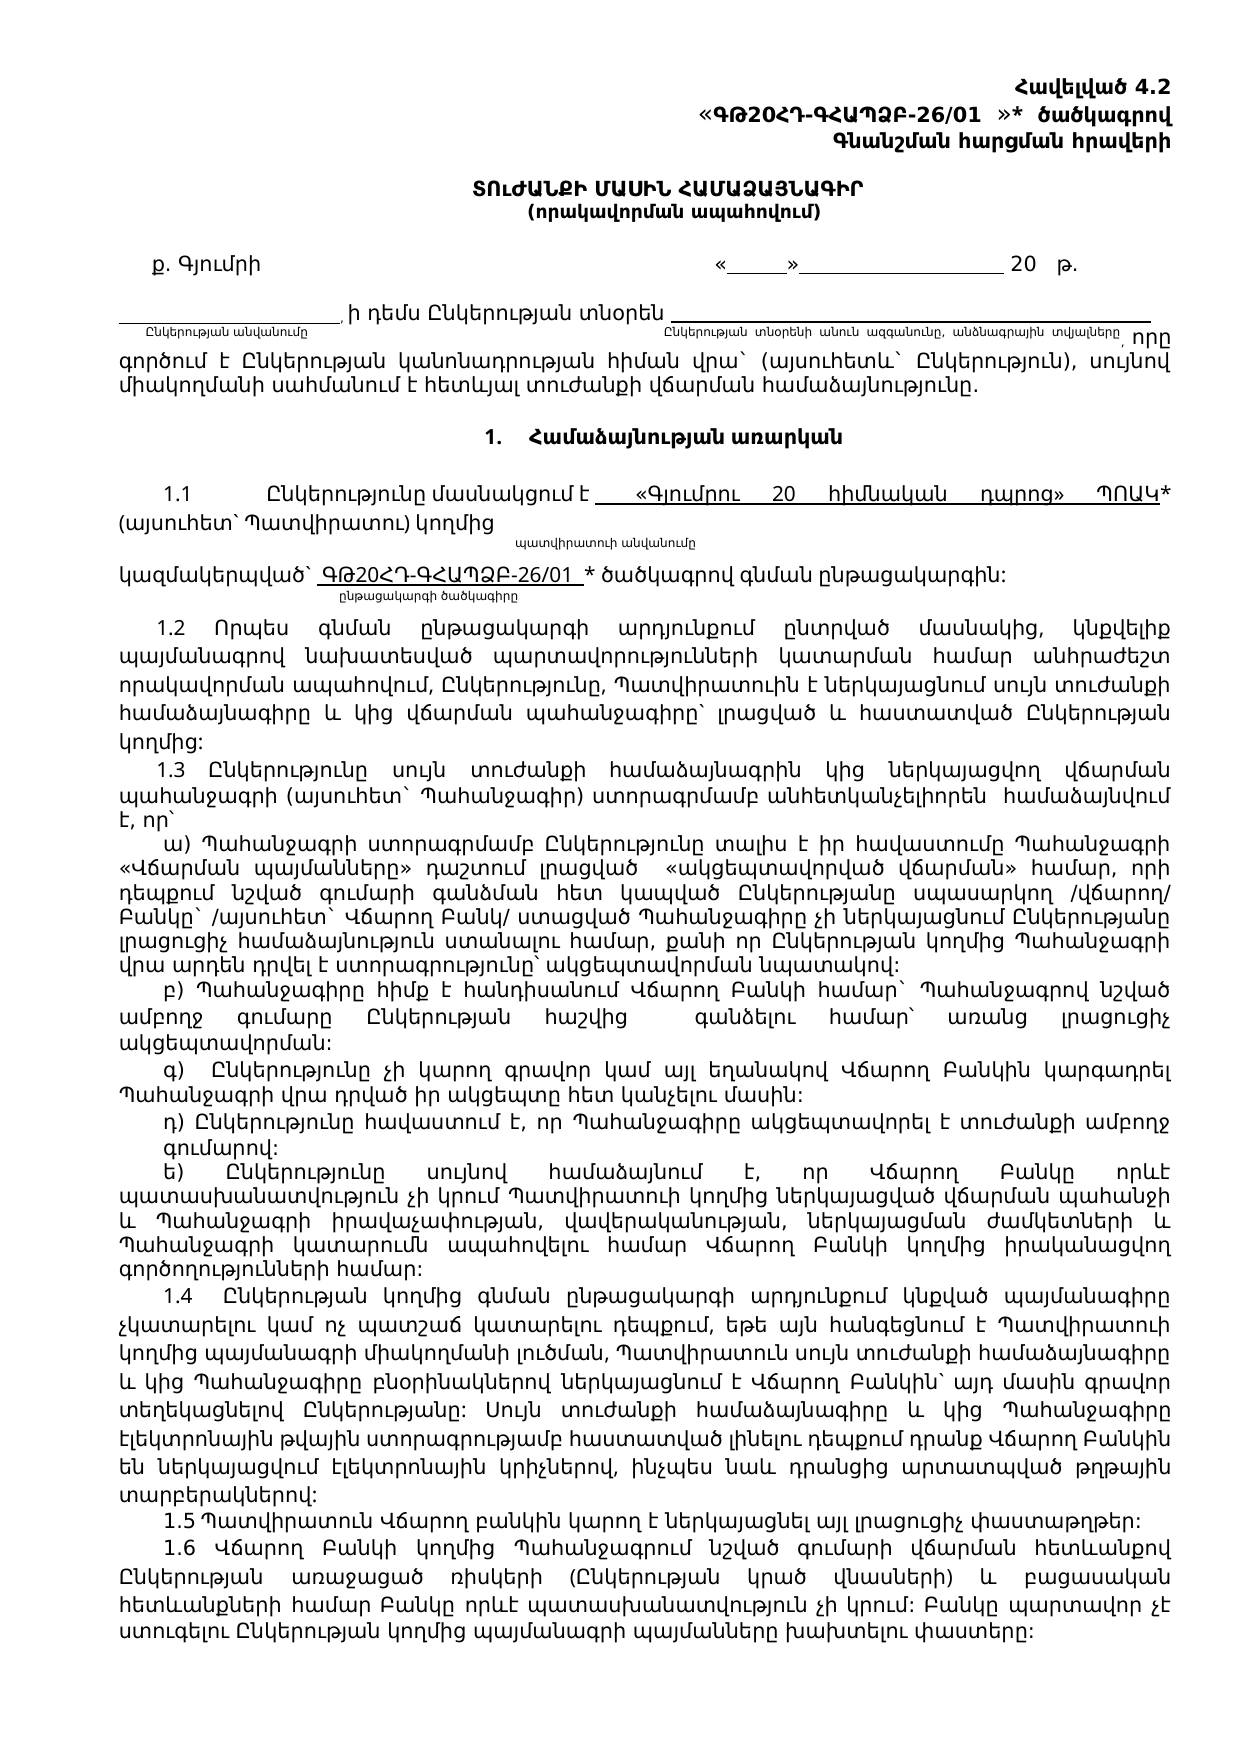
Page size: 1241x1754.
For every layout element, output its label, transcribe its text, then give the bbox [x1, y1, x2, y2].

text դ) Ընկերությունը հավաստում է, որ Պահանջագիրը ակցեպտավորել է տուժանքի ամբողջ գումարով: [163, 1107, 1171, 1160]
text բ) Պահանջագիրը հիմք է հանդիսանում Վճարող Բանկի համար` Պահանջագրով նշված ամբողջ գումարը Ընկերության հաշվից գանձելու համար՝ առանց լրացուցիչ ակցեպտավորման: [118, 978, 1171, 1055]
text 1.2 Որպես գնման ընթացակարգի արդյունքում ընտրված մասնակից, կնքվելիք պայմանագրով նախատեսված պարտավորությունների կատարման համար անհրաժեշտ որակավորման ապահովում, Ընկերությունը, Պատվիրատուին է ներկայացնում սույն տուժանքի համաձայնագիրը և կից վճարման պահանջագիրը` լրացված և հաստատված Ընկերության կողմից: [118, 613, 1171, 755]
text (որակավորման ապահովում) [118, 201, 1171, 223]
text Գնանշման հարցման հրավերի [118, 129, 1171, 153]
text գ) Ընկերությունը չի կարող գրավոր կամ այլ եղանակով Վճարող Բանկին կարգադրել Պահանջագրի վրա դրված իր ակցեպտը հետ կանչելու մասին: [118, 1055, 1171, 1107]
list Ընկերությունը մասնակցում է «Գյումրու 20 հիմնական դպրոց» ՊՈԱԿ* (այսուհետ` Պատվիրատու) կողմից [118, 479, 1171, 536]
list Պատվիրատուն Վճարող բանկին կարող է ներկայացնել այլ լրացուցիչ փաստաթղթեր: [163, 1509, 1171, 1533]
text 1.4 Ընկերության կողմից գնման ընթացակարգի արդյունքում կնքված պայմանագիրը չկատարելու կամ ոչ պատշաճ կատարելու դեպքում, եթե այն հանգեցնում է Պատվիրատուի կողմից պայմանագրի միակողմանի լուծման, Պատվիրատուն սույն տուժանքի համաձայնագիրը և կից Պահանջագիրը բնօրինակներով ներկայացնում է Վճարող Բանկին` այդ մասին գրավոր տեղեկացնելով Ընկերությանը: Սույն տուժանքի համաձայնագիրը և կից Պահանջագիրը էլեկտրոնային թվային ստորագրությամբ հաստատված լինելու դեպքում դրանք Վճարող Բանկին են ներկայացվում էլեկտրոնային կրիչներով, ինչպես նաև դրանցից արտատպված թղթային տարբերակներով: [118, 1282, 1171, 1509]
text պատվիրատուի անվանումը [163, 536, 1171, 560]
text , ի դեմս Ընկերության տնօրեն [118, 301, 1171, 325]
text Ընկերության անվանումը Ընկերության տնօրենի անուն ազգանունը, անձնագրային տվյալները, որը գործում է Ընկերության կանոնադրության հիման վրա` (այսուհետև` Ընկերություն), սույնով միակողմանի սահմանում է հետևյալ տուժանքի վճարման համաձայնությունը. [118, 325, 1171, 398]
text 1.6 Վճարող Բանկի կողմից Պահանջագրում նշված գումարի վճարման հետևանքով Ընկերության առաջացած ռիսկերի (Ընկերության կրած վնասների) և բացասական հետևանքների համար Բանկը որևէ պատասխանատվություն չի կրում: Բանկը պարտավոր չէ ստուգելու Ընկերության կողմից պայմանագրի պայմանները խախտելու փաստերը: [118, 1533, 1171, 1643]
text Հավելված 4.2 [118, 75, 1171, 99]
text 1.3 Ընկերությունը սույն տուժանքի համաձայնագրին կից ներկայացվող վճարման պահանջագրի (այսուհետ` Պահանջագիր) ստորագրմամբ անհետկանչելիորեն համաձայնվում է, որ՝ [118, 755, 1171, 832]
text կազմակերպված` ԳԹ20ՀԴ-ԳՀԱՊՁԲ-26/01 * ծածկագրով գնման ընթացակարգին: [118, 560, 1171, 589]
text ՏՈւԺԱՆՔԻ ՄԱՍԻՆ ՀԱՄԱՁԱՅՆԱԳԻՐ [118, 177, 1171, 201]
text ե) Ընկերությունը սույնով համաձայնում է, որ Վճարող Բանկը որևէ պատասխանատվություն չի կրում Պատվիրատուի կողմից ներկայացված վճարման պահանջի և Պահանջագրի իրավաչափության, վավերականության, ներկայացման ժամկետների և Պահանջագրի կատարումն ապահովելու համար Վճարող Բանկի կողմից իրականացվող գործողությունների համար: [118, 1160, 1171, 1282]
list Համաձայնության առարկան [156, 422, 1171, 450]
text ք. Գյումրի « » 20 թ. [118, 252, 1171, 276]
text ընթացակարգի ծածկագիրը [163, 589, 1171, 613]
text «ԳԹ20ՀԴ-ԳՀԱՊՁԲ-26/01 »* ծածկագրով [118, 99, 1171, 129]
text ա) Պահանջագրի ստորագրմամբ Ընկերությունը տալիս է իր հավաստումը Պահանջագրի «Վճարման պայմանները» դաշտում լրացված «ակցեպտավորված վճարման» համար, որի դեպքում նշված գումարի գանձման հետ կապված Ընկերությանը սպասարկող /վճարող/ Բանկը` /այսուհետ` Վճարող Բանկ/ ստացված Պահանջագիրը չի ներկայացնում Ընկերությանը լրացուցիչ համաձայնություն ստանալու համար, քանի որ Ընկերության կողմից Պահանջագրի վրա արդեն դրվել է ստորագրությունը՝ ակցեպտավորման նպատակով: [118, 832, 1171, 978]
